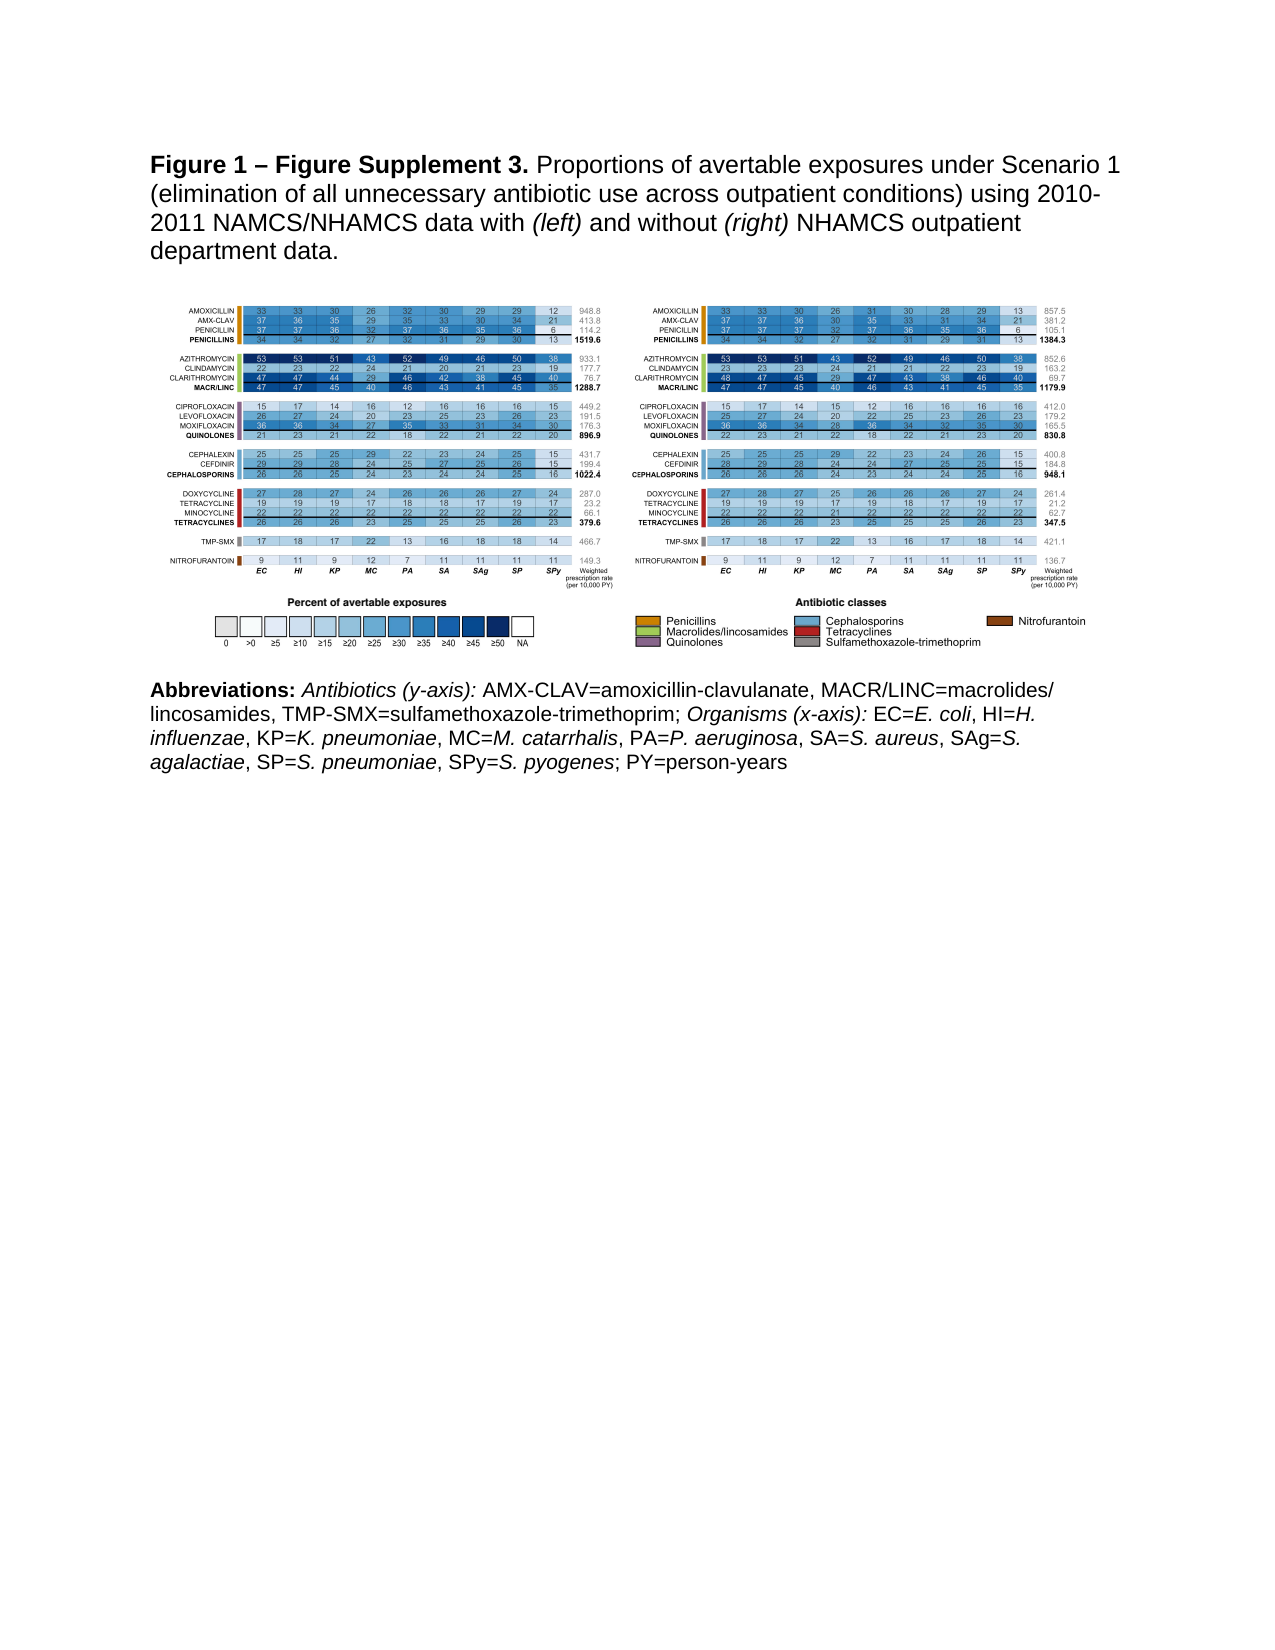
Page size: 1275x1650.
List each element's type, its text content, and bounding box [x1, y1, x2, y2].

text Figure 1 – Figure Supplement 3. Proportions of avertable exposures under Scenario 1 (elimination of all unnecessary antibiotic use across outpatient conditions) using 2010-2011 NAMCS/NHAMCS data with (left) and without (right) NHAMCS outpatient department data. [150, 150, 1125, 265]
text Abbreviations: Antibiotics (y-axis): AMX-CLAV=amoxicillin-clavulanate, MACR/LINC=macrolides/ lincosamides, TMP-SMX=sulfamethoxazole-trimethoprim; Organisms (x-axis): EC=E. coli, HI=H. influenzae, KP=K. pneumoniae, MC=M. catarrhalis, PA=P. aeruginosa, SA=S. aureus, SAg=S. agalactiae, SP=S. pneumoniae, SPy=S. pyogenes; PY=person-years [150, 678, 1125, 773]
